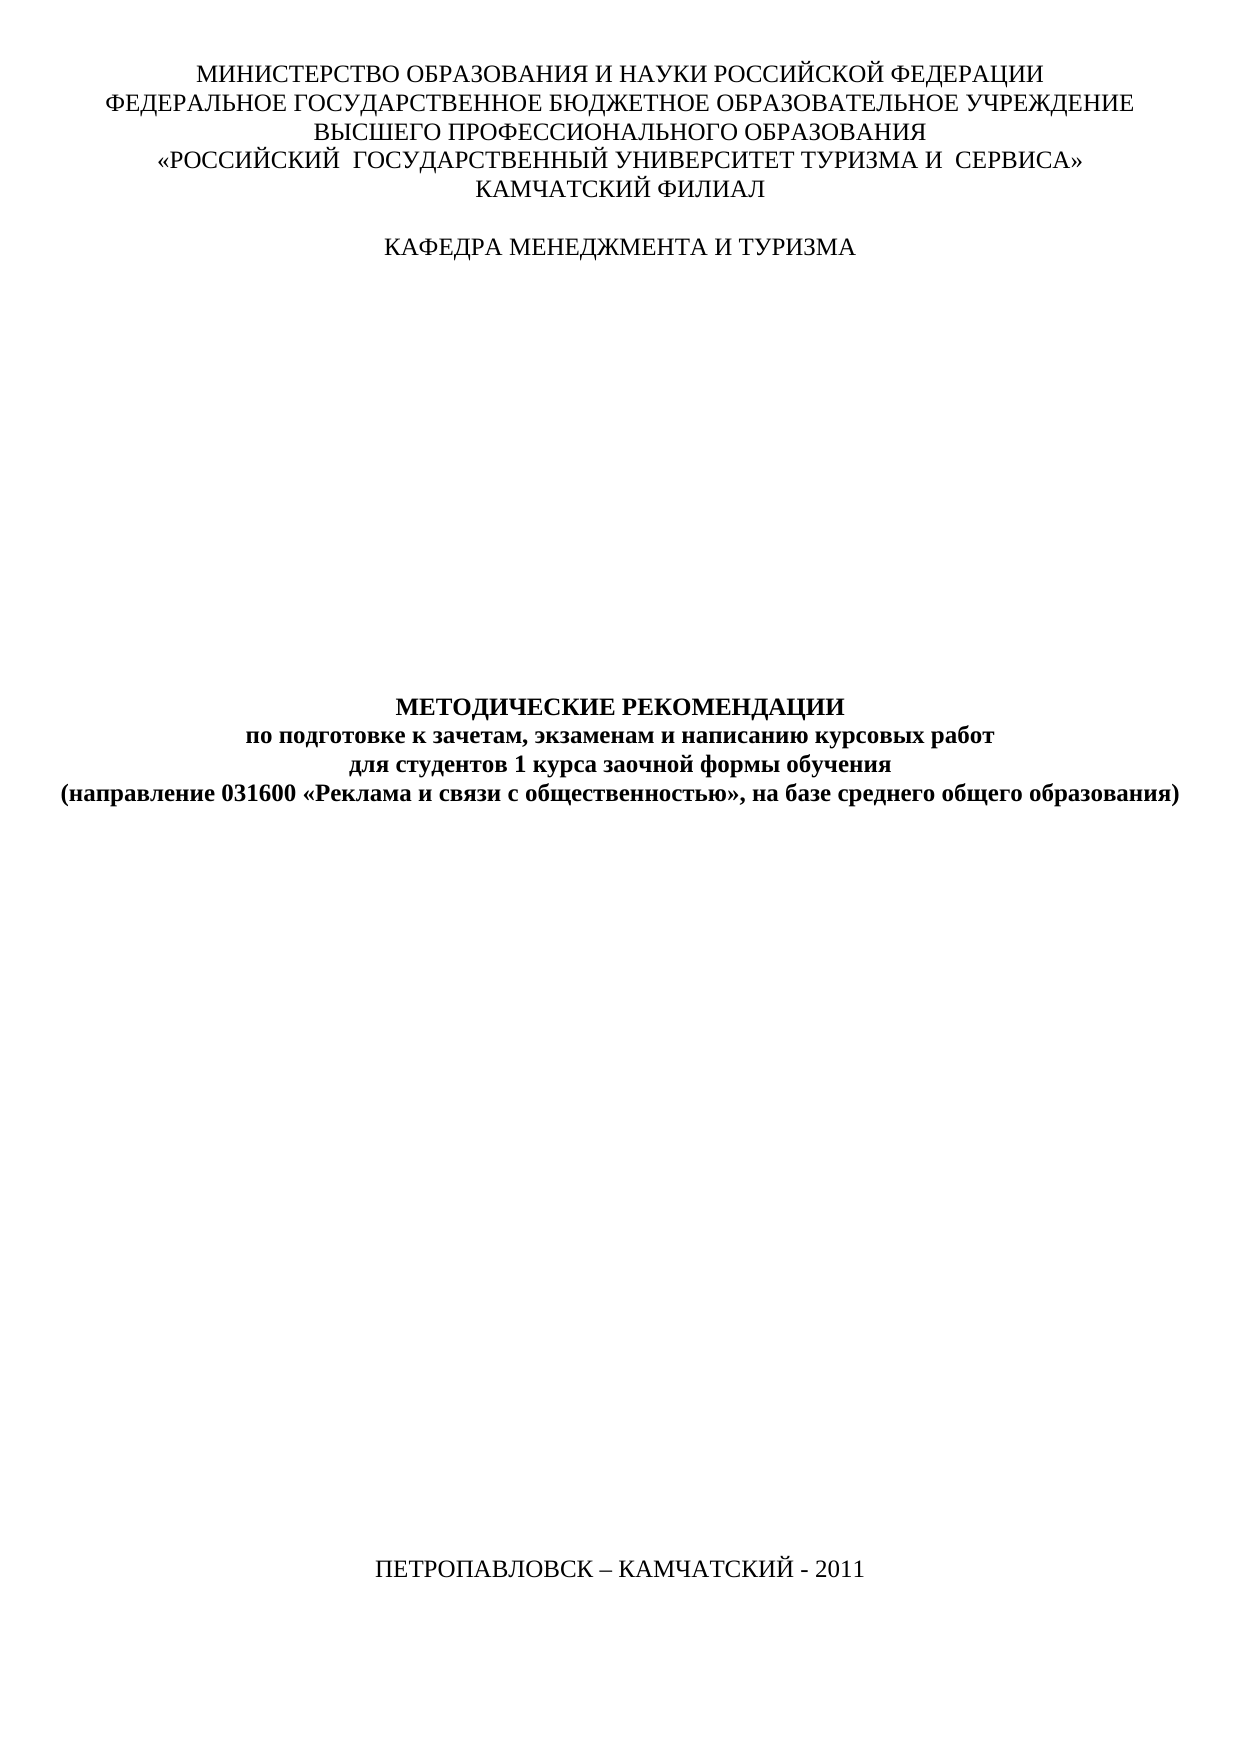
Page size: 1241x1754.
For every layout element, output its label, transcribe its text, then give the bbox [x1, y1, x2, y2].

text (направление 031600 «Реклама и связи с общественностью», на базе среднего общего образования) [59, 778, 1181, 807]
text по подготовке к зачетам, экзаменам и написанию курсовых работ [59, 720, 1181, 749]
text ФЕДЕРАЛЬНОЕ ГОСУДАРСТВЕННОЕ БЮДЖЕТНОЕ ОБРАЗОВАТЕЛЬНОЕ УЧРЕЖДЕНИЕ [59, 88, 1181, 117]
text МИНИСТЕРСТВО ОБРАЗОВАНИЯ И НАУКИ РОССИЙСКОЙ ФЕДЕРАЦИИ [59, 59, 1181, 88]
text для студентов 1 курса заочной формы обучения [59, 749, 1181, 778]
text ВЫСШЕГО ПРОФЕССИОНАЛЬНОГО ОБРАЗОВАНИЯ [59, 117, 1181, 145]
text «РОССИЙСКИЙ ГОСУДАРСТВЕННЫЙ УНИВЕРСИТЕТ ТУРИЗМА И СЕРВИСА» [59, 145, 1181, 174]
text ПЕТРОПАВЛОВСК – КАМЧАТСКИЙ - 2011 [59, 1554, 1181, 1583]
text КАМЧАТСКИЙ ФИЛИАЛ [59, 174, 1181, 203]
text КАФЕДРА МЕНЕДЖМЕНТА И ТУРИЗМА [59, 232, 1181, 260]
text МЕТОДИЧЕСКИЕ РЕКОМЕНДАЦИИ [59, 692, 1181, 720]
